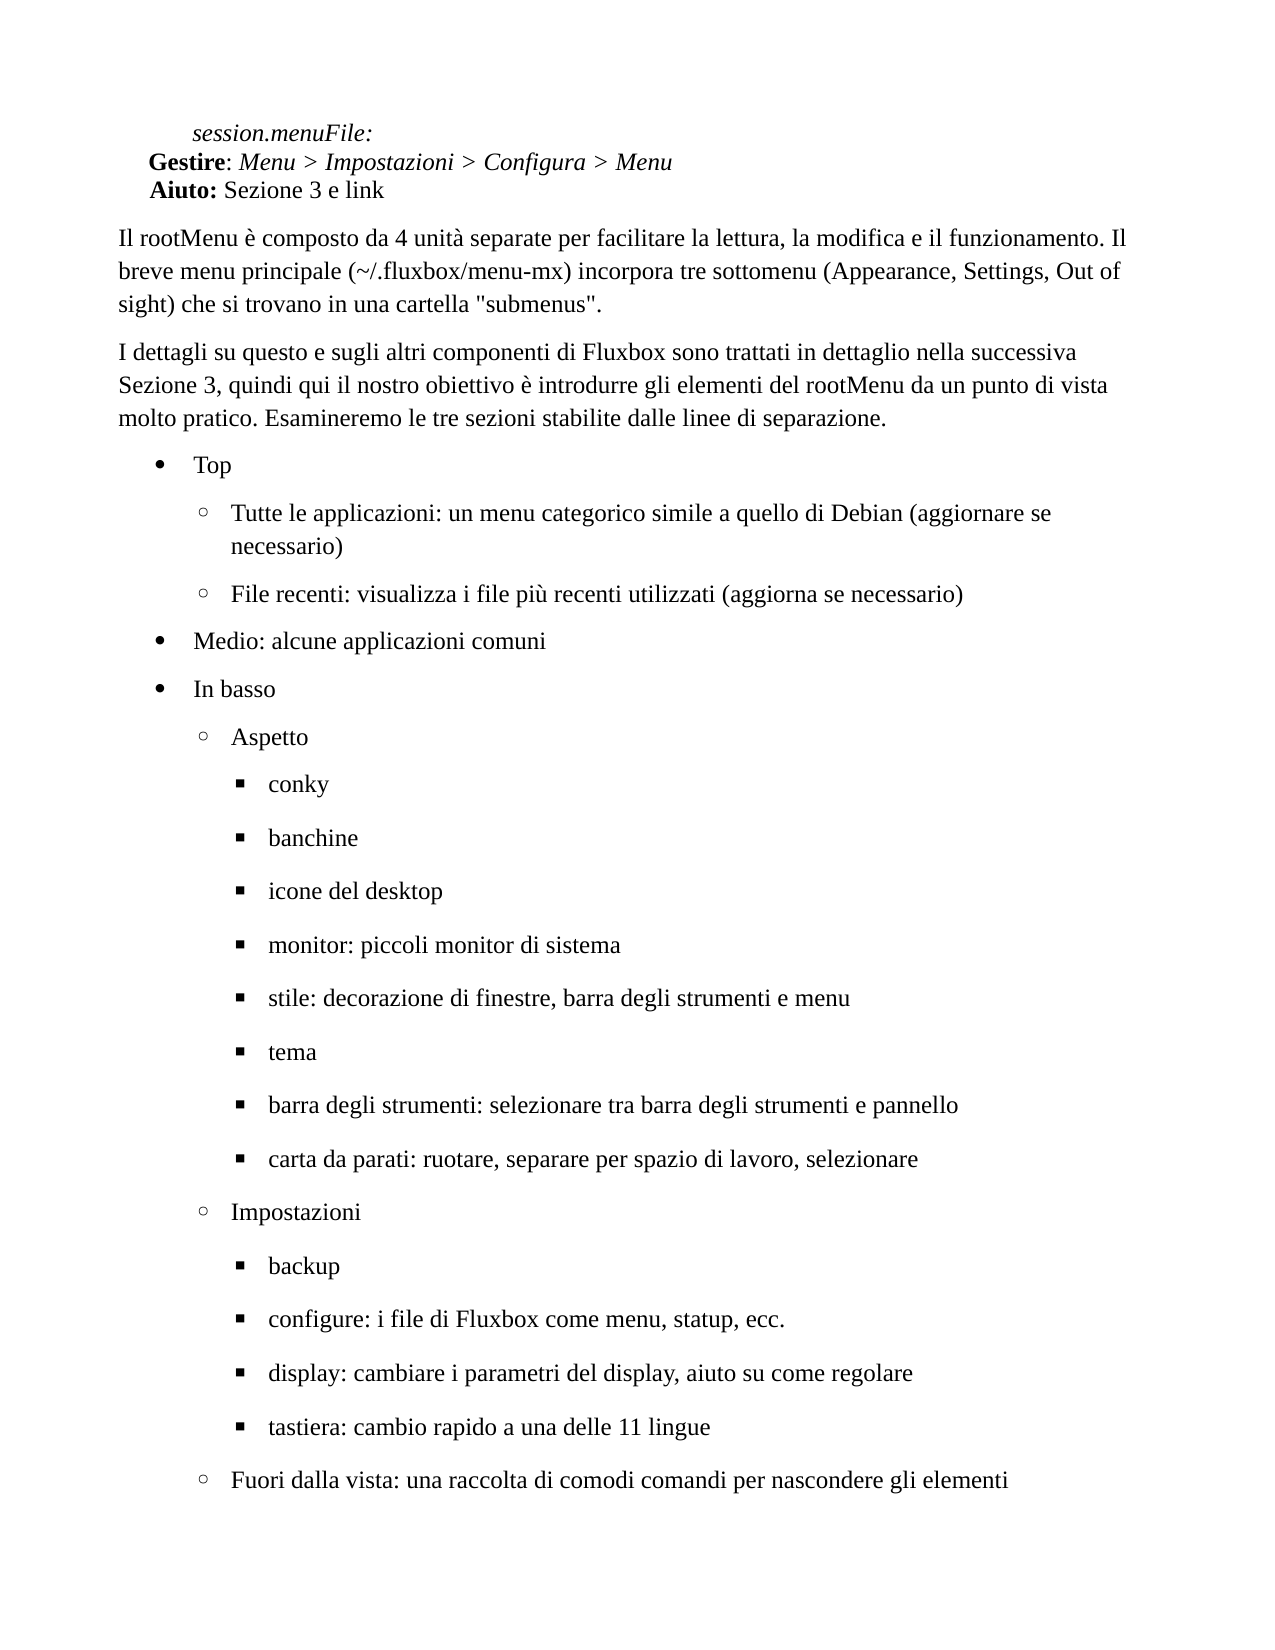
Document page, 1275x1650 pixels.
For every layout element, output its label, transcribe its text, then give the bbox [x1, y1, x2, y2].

list display: cambiare i parametri del display, aiuto su come regolare [231, 1358, 1157, 1387]
list Impostazioni [193, 1197, 1157, 1226]
list icone del desktop [231, 876, 1157, 905]
list configure: i file di Fluxbox come menu, statup, ecc. [231, 1304, 1157, 1333]
list barra degli strumenti: selezionare tra barra degli strumenti e pannello [231, 1090, 1157, 1119]
text I dettagli su questo e sugli altri componenti di Fluxbox sono trattati in dettaglio nella successiva Sezione 3, quindi qui il nostro obiettivo è introdurre gli elementi del rootMenu da un punto di vista molto pratico. Esamineremo le tre sezioni stabilite dalle linee di separazione. [118, 337, 1157, 432]
list Medio: alcune applicazioni comuni [156, 626, 1157, 655]
list carta da parati: ruotare, separare per spazio di lavoro, selezionare [231, 1144, 1157, 1173]
text Gestire: Menu > Impostazioni > Configura > Menu [148, 147, 1157, 176]
list tema [231, 1037, 1157, 1066]
list Tutte le applicazioni: un menu categorico simile a quello di Debian (aggiornare se necessario) [193, 498, 1157, 560]
text Il rootMenu è composto da 4 unità separate per facilitare la lettura, la modifica e il funzionamento. Il breve menu principale (~/.fluxbox/menu-mx) incorpora tre sottomenu (Appearance, Settings, Out of sight) che si trovano in una cartella "submenus". [118, 223, 1157, 318]
list Aspetto [193, 722, 1157, 750]
list File recenti: visualizza i file più recenti utilizzati (aggiorna se necessario) [193, 579, 1157, 607]
list banchine [231, 823, 1157, 851]
list Fuori dalla vista: una raccolta di comodi comandi per nascondere gli elementi [193, 1465, 1157, 1494]
text session.menuFile: [148, 118, 1157, 147]
list backup [231, 1251, 1157, 1280]
text Aiuto: Sezione 3 e link [118, 176, 1157, 204]
list stile: decorazione di finestre, barra degli strumenti e menu [231, 983, 1157, 1012]
list Top [156, 451, 1157, 479]
list tastiera: cambio rapido a una delle 11 lingue [231, 1412, 1157, 1440]
list In basso [156, 674, 1157, 703]
list conky [231, 769, 1157, 798]
list monitor: piccoli monitor di sistema [231, 930, 1157, 958]
